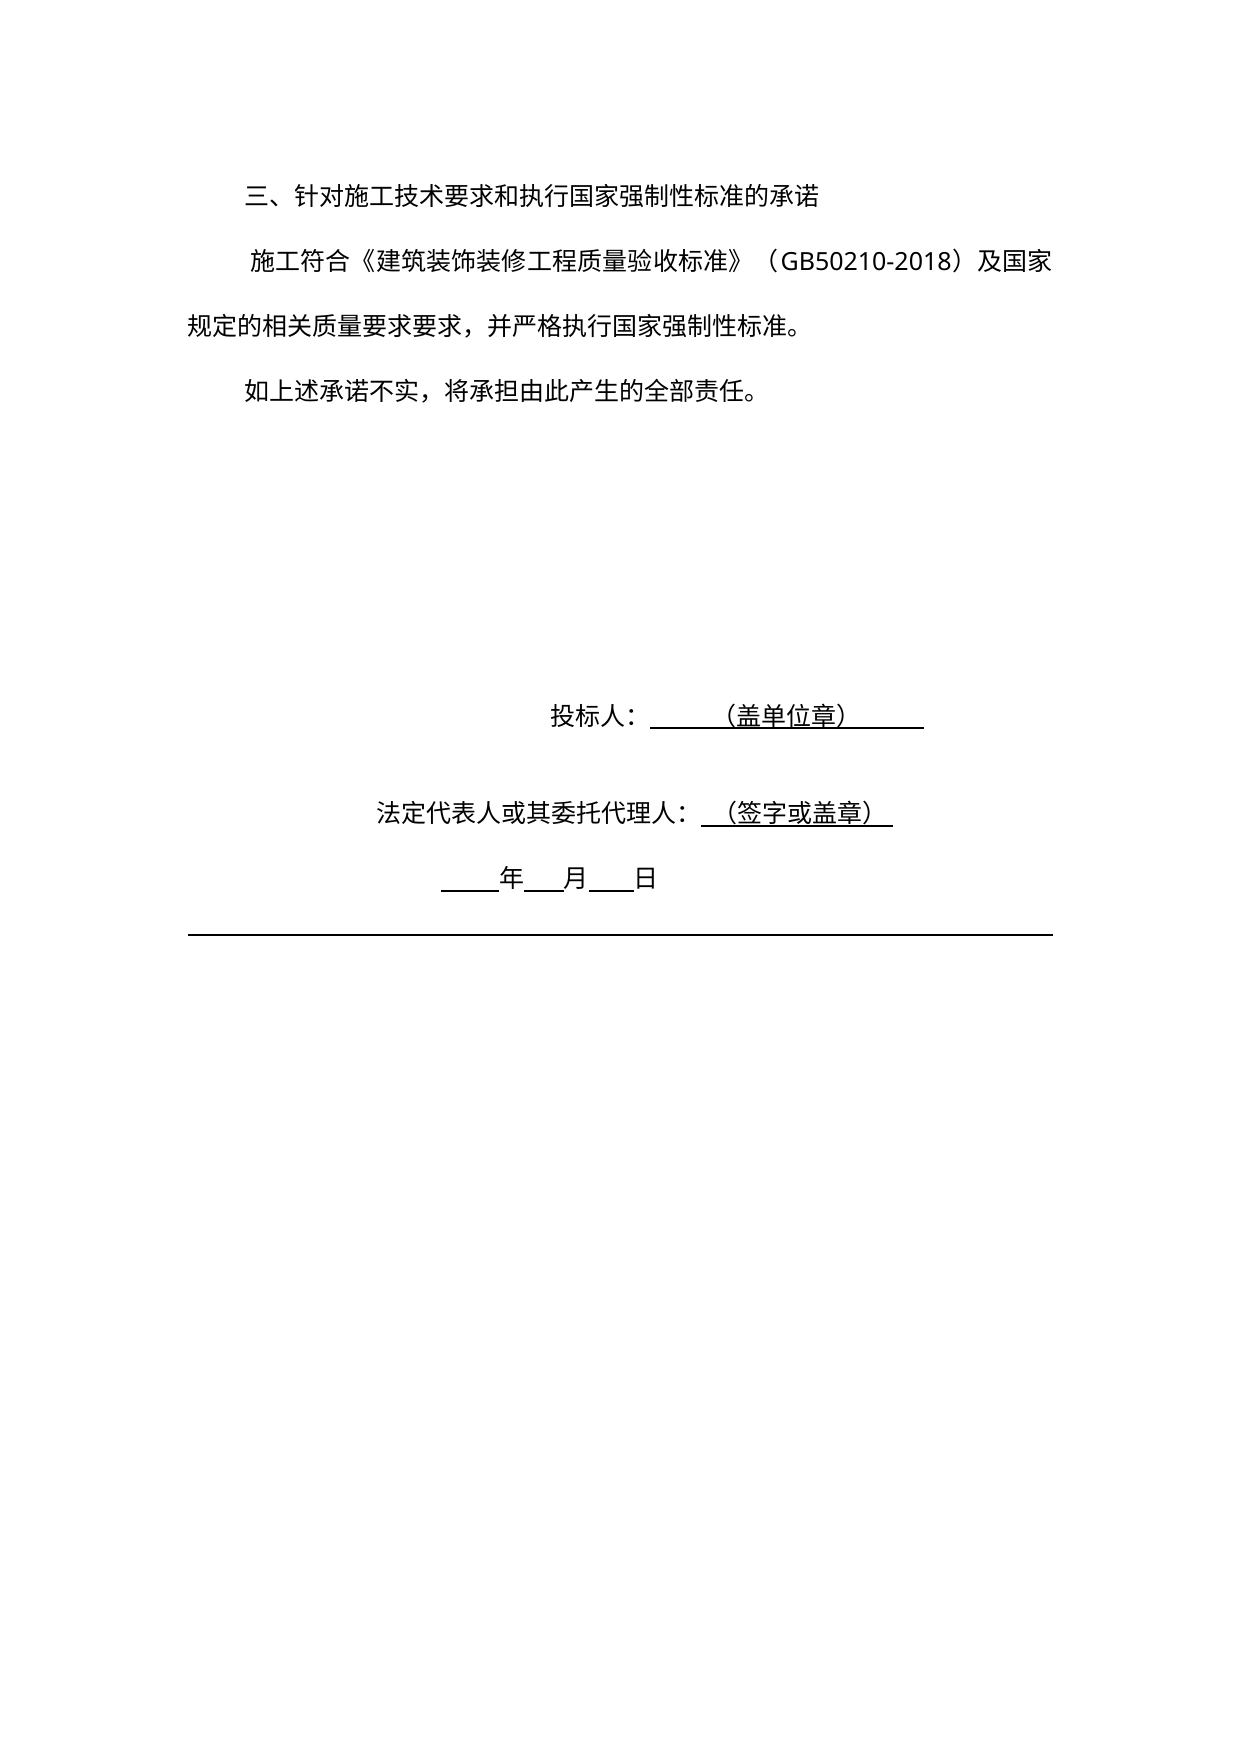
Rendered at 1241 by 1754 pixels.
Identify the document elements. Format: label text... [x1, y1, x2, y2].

text 年 月 日 [187, 844, 1053, 909]
text 施工符合《建筑装饰装修工程质量验收标准》（GB50210-2018）及国家规定的相关质量要求要求，并严格执行国家强制性标准。 [187, 227, 1053, 357]
text 三、针对施工技术要求和执行国家强制性标准的承诺 [187, 162, 1053, 227]
text 投标人： （盖单位章） [187, 682, 1053, 747]
text 如上述承诺不实，将承担由此产生的全部责任。 [187, 357, 1053, 422]
text 法定代表人或其委托代理人： （签字或盖章） [187, 779, 1053, 844]
